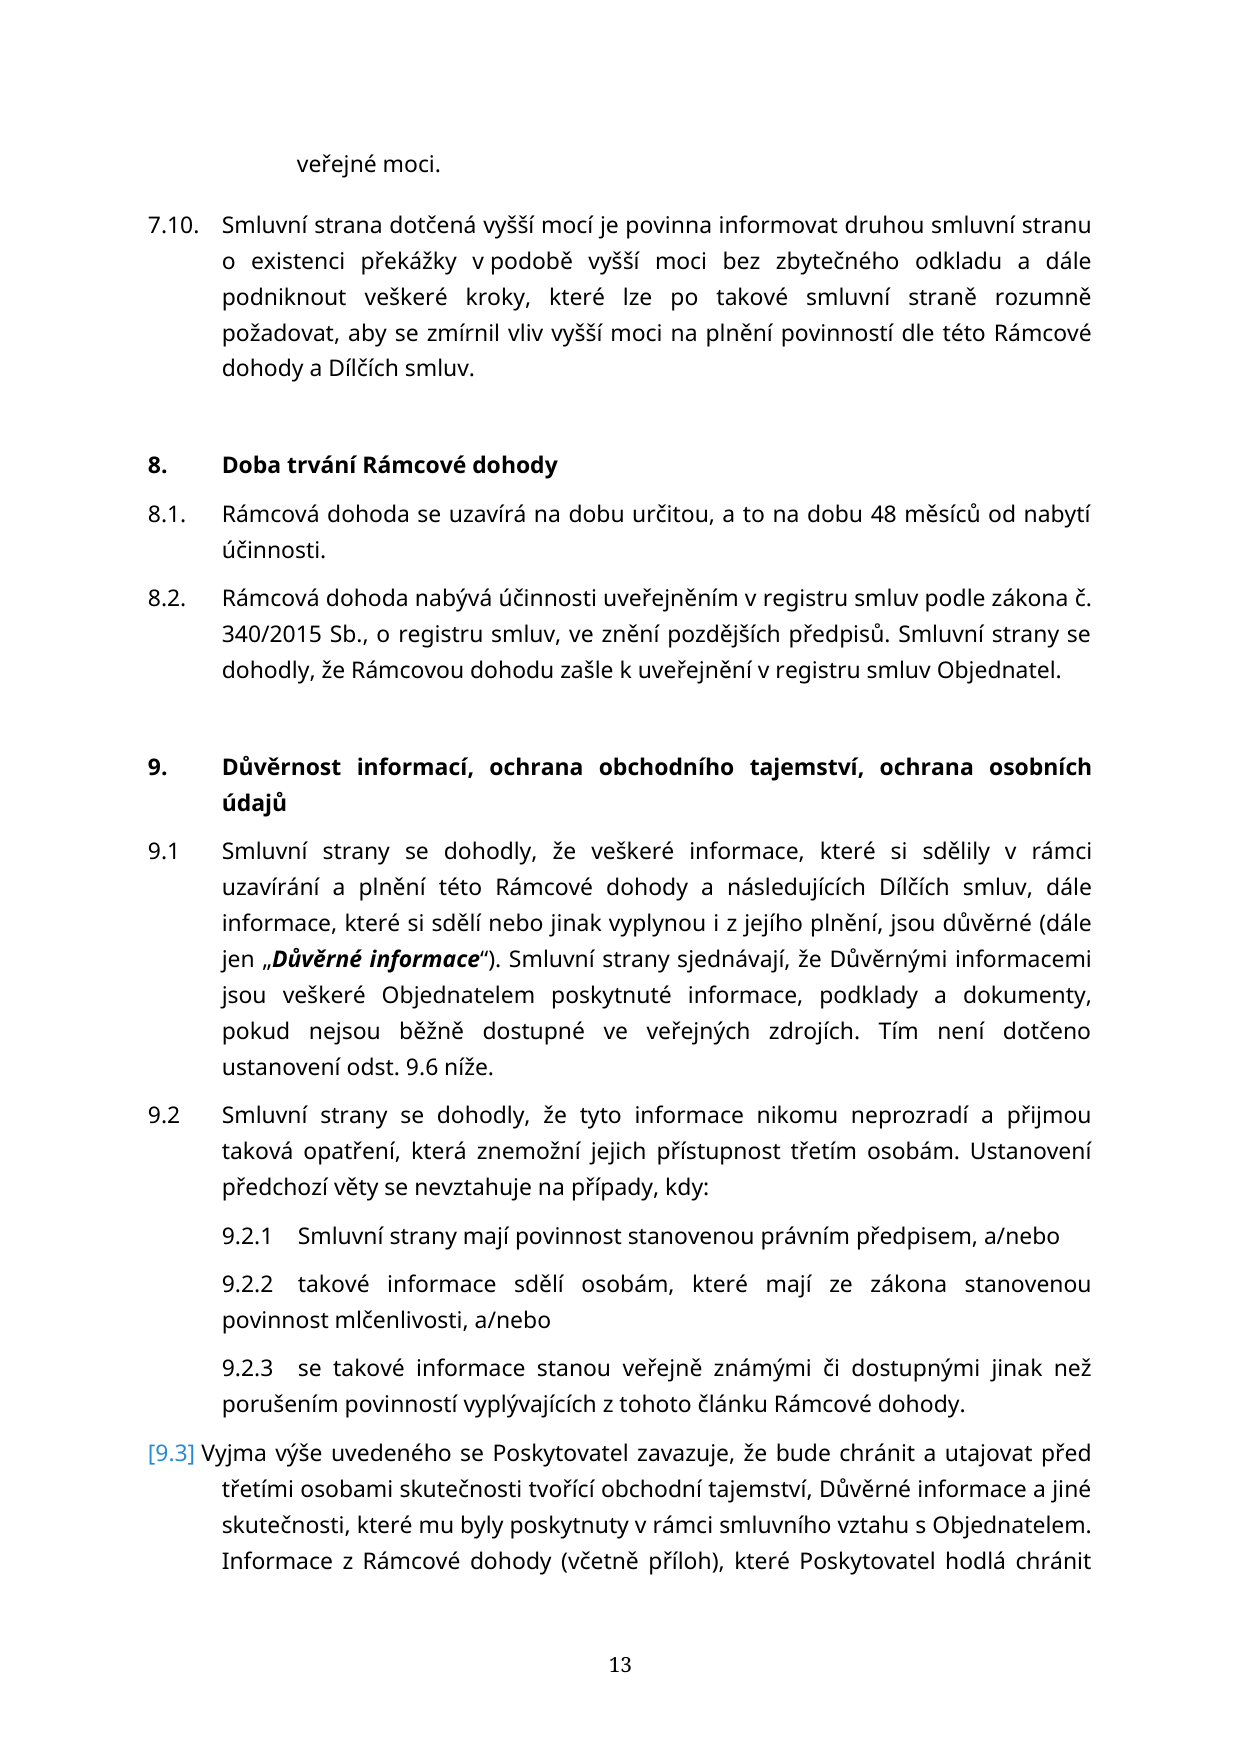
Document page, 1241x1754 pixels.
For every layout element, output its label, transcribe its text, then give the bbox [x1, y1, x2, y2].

list Smluvní strany mají povinnost stanovenou právním předpisem, a/nebo [222, 1219, 1092, 1251]
list Doba trvání Rámcové dohody [148, 449, 1092, 481]
list takové informace sdělí osobám, které mají ze zákona stanovenou povinnost mlčenlivosti, a/nebo [222, 1268, 1092, 1335]
list se takové informace stanou veřejně známými či dostupnými jinak než porušením povinností vyplývajících z tohoto článku Rámcové dohody. [222, 1352, 1092, 1419]
list Smluvní strany se dohodly, že veškeré informace, které si sdělily v rámci uzavírání a plnění této Rámcové dohody a následujících Dílčích smluv, dále informace, které si sdělí nebo jinak vyplynou i z jejího plnění, jsou důvěrné (dále jen „Důvěrné informace“). Smluvní strany sjednávají, že Důvěrnými informacemi jsou veškeré Objednatelem poskytnuté informace, podklady a dokumenty, pokud nejsou běžně dostupné ve veřejných zdrojích. Tím není dotčeno ustanovení odst. 9.6 níže. [148, 835, 1092, 1082]
list Rámcová dohoda nabývá účinnosti uveřejněním v registru smluv podle zákona č. 340/2015 Sb., o registru smluv, ve znění pozdějších předpisů. Smluvní strany se dohodly, že Rámcovou dohodu zašle k uveřejnění v registru smluv Objednatel. [148, 582, 1092, 685]
list Smluvní strana dotčená vyšší mocí je povinna informovat druhou smluvní stranu o existenci překážky v podobě vyšší moci bez zbytečného odkladu a dále podniknout veškeré kroky, které lze po takové smluvní straně rozumně požadovat, aby se zmírnil vliv vyšší moci na plnění povinností dle této Rámcové dohody a Dílčích smluv. [148, 209, 1092, 384]
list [148, 1437, 1092, 1576]
list Rámcová dohoda se uzavírá na dobu určitou, a to na dobu 48 měsíců od nabytí účinnosti. [148, 498, 1092, 565]
list Smluvní strany se dohodly, že tyto informace nikomu neprozradí a přijmou taková opatření, která znemožní jejich přístupnost třetím osobám. Ustanovení předchozí věty se nevztahuje na případy, kdy: [148, 1099, 1092, 1202]
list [259, 148, 1092, 179]
list Důvěrnost informací, ochrana obchodního tajemství, ochrana osobních údajů [148, 751, 1092, 818]
